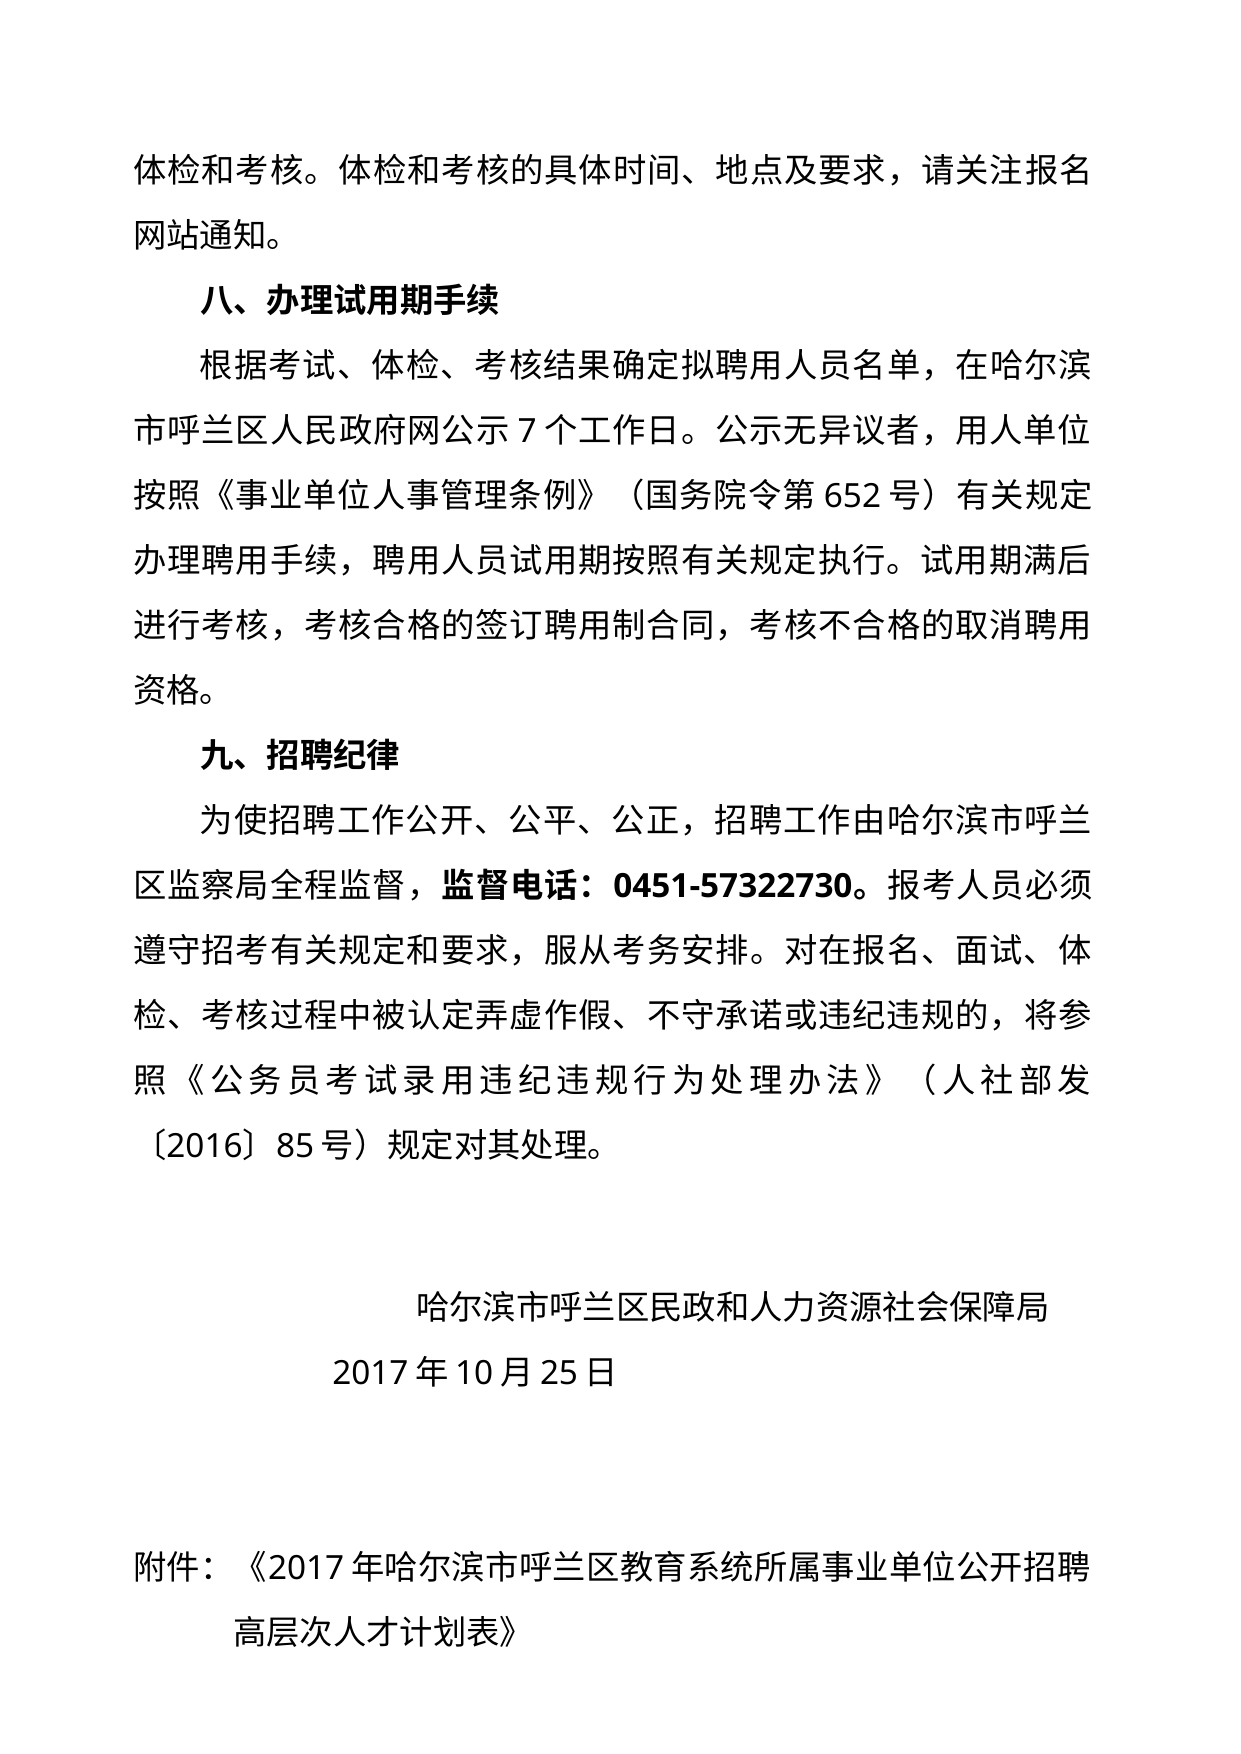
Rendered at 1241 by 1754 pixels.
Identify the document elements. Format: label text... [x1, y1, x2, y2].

text 八、办理试用期手续 [133, 265, 1093, 330]
text 哈尔滨市呼兰区民政和人力资源社会保障局 [349, 1273, 1093, 1338]
text 附件：《2017年哈尔滨市呼兰区教育系统所属事业单位公开招聘高层次人才计划表》 [133, 1533, 1093, 1663]
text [133, 135, 1093, 265]
text 2017年10月25日 [133, 1338, 1093, 1403]
text 为使招聘工作公开、公平、公正，招聘工作由哈尔滨市呼兰区监察局全程监督，监督电话：0451-57322730。报考人员必须遵守招考有关规定和要求，服从考务安排。对在报名、面试、体检、考核过程中被认定弄虚作假、不守承诺或违纪违规的，将参照《公务员考试录用违纪违规行为处理办法》（人社部发〔2016〕85号）规定对其处理。 [133, 785, 1093, 1175]
text 根据考试、体检、考核结果确定拟聘用人员名单，在哈尔滨市呼兰区人民政府网公示7个工作日。公示无异议者，用人单位按照《事业单位人事管理条例》（国务院令第652号）有关规定办理聘用手续，聘用人员试用期按照有关规定执行。试用期满后进行考核，考核合格的签订聘用制合同，考核不合格的取消聘用资格。 [133, 330, 1093, 720]
text 九、招聘纪律 [133, 720, 1093, 785]
